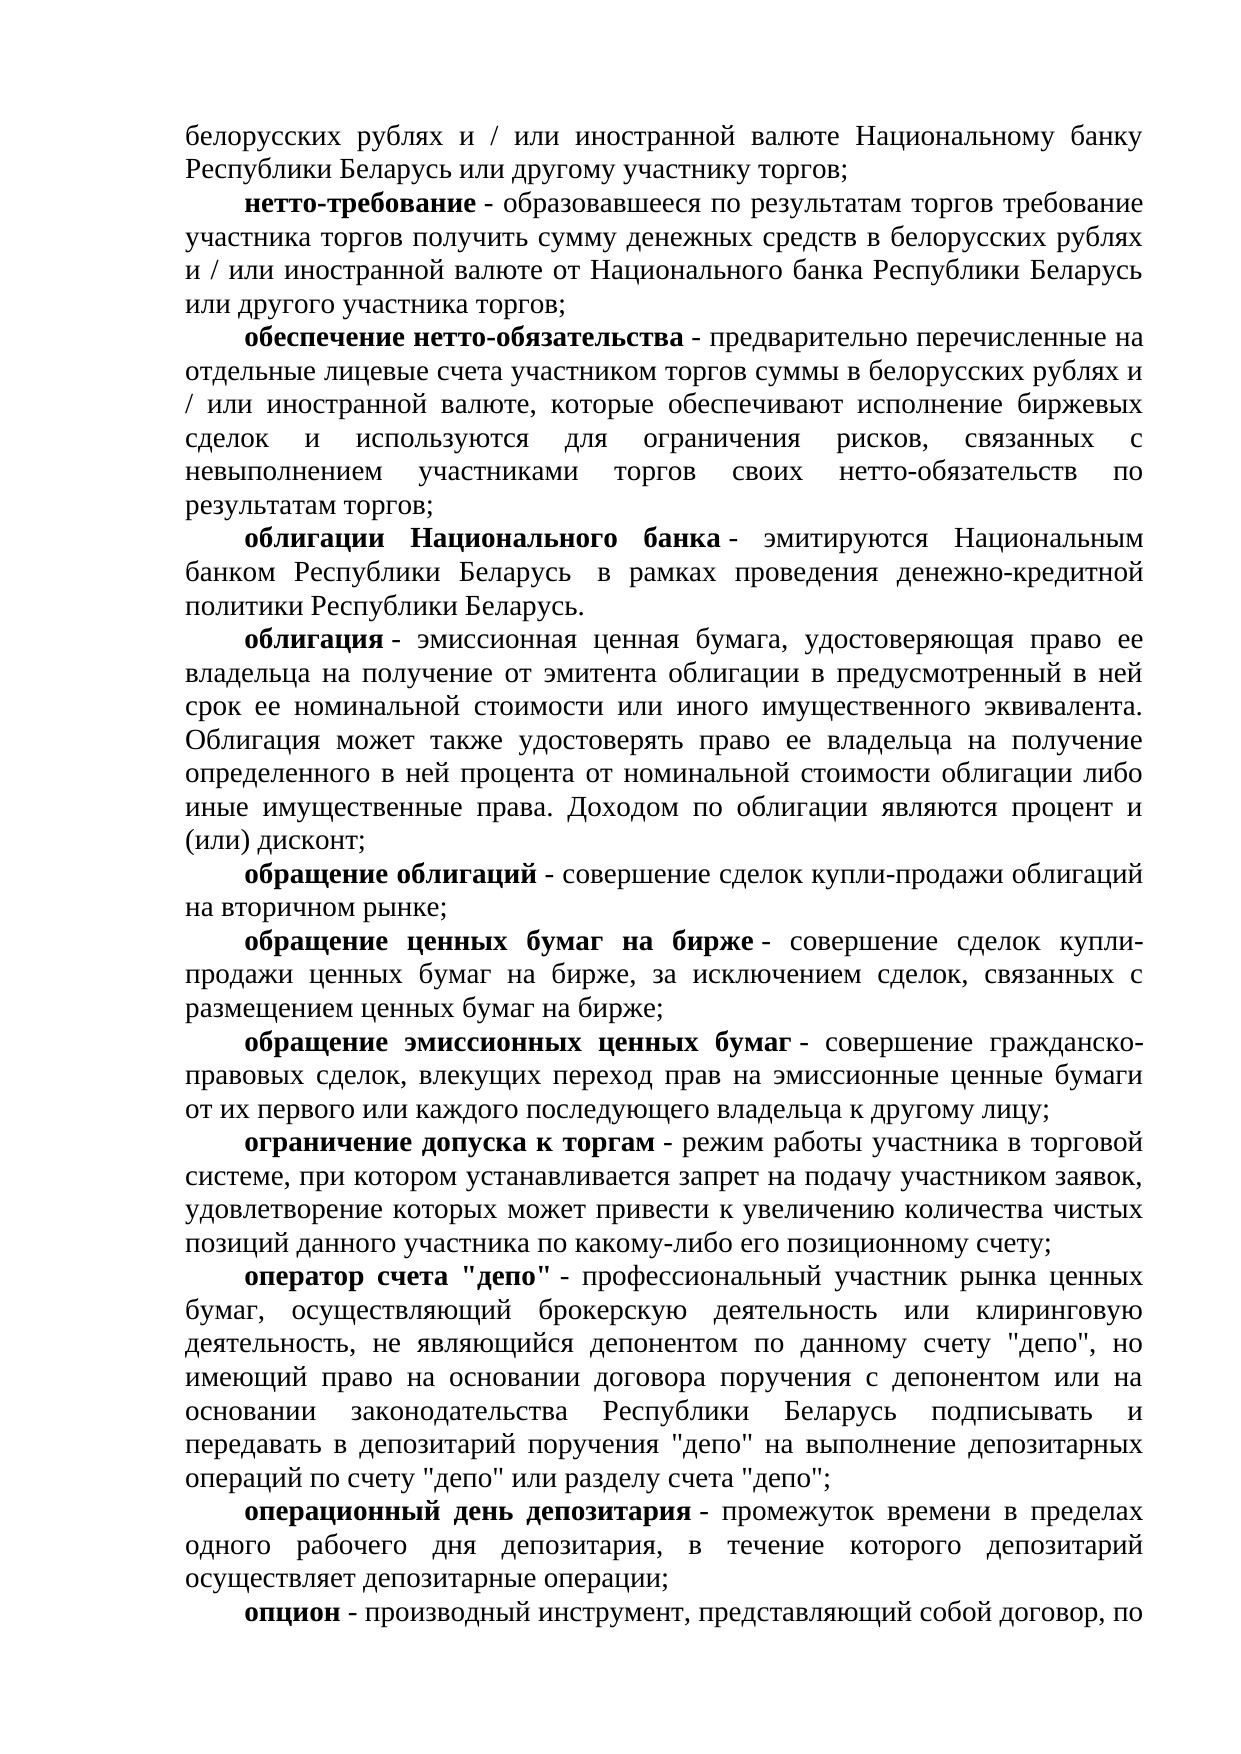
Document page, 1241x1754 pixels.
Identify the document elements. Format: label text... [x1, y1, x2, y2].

text обращение эмиссионных ценных бумаг - совершение гражданско-правовых сделок, влекущих переход прав на эмиссионные ценные бумаги от их первого или каждого последующего владельца к другому лицу; [185, 1024, 1144, 1124]
text облигации Национального банка - эмитируются Национальным банком Республики Беларусь в рамках проведения денежно-кредитной политики Республики Беларусь. [185, 521, 1144, 621]
text оператор счета "депо" - профессиональный участник рынка ценных бумаг, осуществляющий брокерскую деятельность или клиринговую деятельность, не являющийся депонентом по данному счету "депо", но имеющий право на основании договора поручения с депонентом или на основании законодательства Республики Беларусь подписывать и передавать в депозитарий поручения "депо" на выполнение депозитарных операций по счету "депо" или разделу счета "депо"; [185, 1258, 1144, 1493]
text обращение облигаций - совершение сделок купли-продажи облигаций на вторичном рынке; [185, 856, 1144, 923]
text обращение ценных бумаг на бирже - совершение сделок купли-продажи ценных бумаг на бирже, за исключением сделок, связанных с размещением ценных бумаг на бирже; [185, 923, 1144, 1024]
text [185, 1594, 1144, 1627]
text обеспечение нетто-обязательства - предварительно перечисленные на отдельные лицевые счета участником торгов суммы в белорусских рублях и / или иностранной валюте, которые обеспечивают исполнение биржевых сделок и используются для ограничения рисков, связанных с невыполнением участниками торгов своих нетто-обязательств по результатам торгов; [185, 319, 1144, 521]
text операционный день депозитария - промежуток времени в пределах одного рабочего дня депозитария, в течение которого депозитарий осуществляет депозитарные операции; [185, 1493, 1144, 1594]
text нетто-требование - образовавшееся по результатам торгов требование участника торгов получить сумму денежных средств в белорусских рублях и / или иностранной валюте от Национального банка Республики Беларусь или другого участника торгов; [185, 185, 1144, 319]
text облигация - эмиссионная ценная бумага, удостоверяющая право ее владельца на получение от эмитента облигации в предусмотренный в ней срок ее номинальной стоимости или иного имущественного эквивалента. Облигация может также удостоверять право ее владельца на получение определенного в ней процента от номинальной стоимости облигации либо иные имущественные права. Доходом по облигации являются процент и (или) дисконт; [185, 621, 1144, 856]
text ограничение допуска к торгам - режим работы участника в торговой системе, при котором устанавливается запрет на подачу участником заявок, удовлетворение которых может привести к увеличению количества чистых позиций данного участника по какому-либо его позиционному счету; [185, 1124, 1144, 1258]
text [185, 118, 1144, 185]
